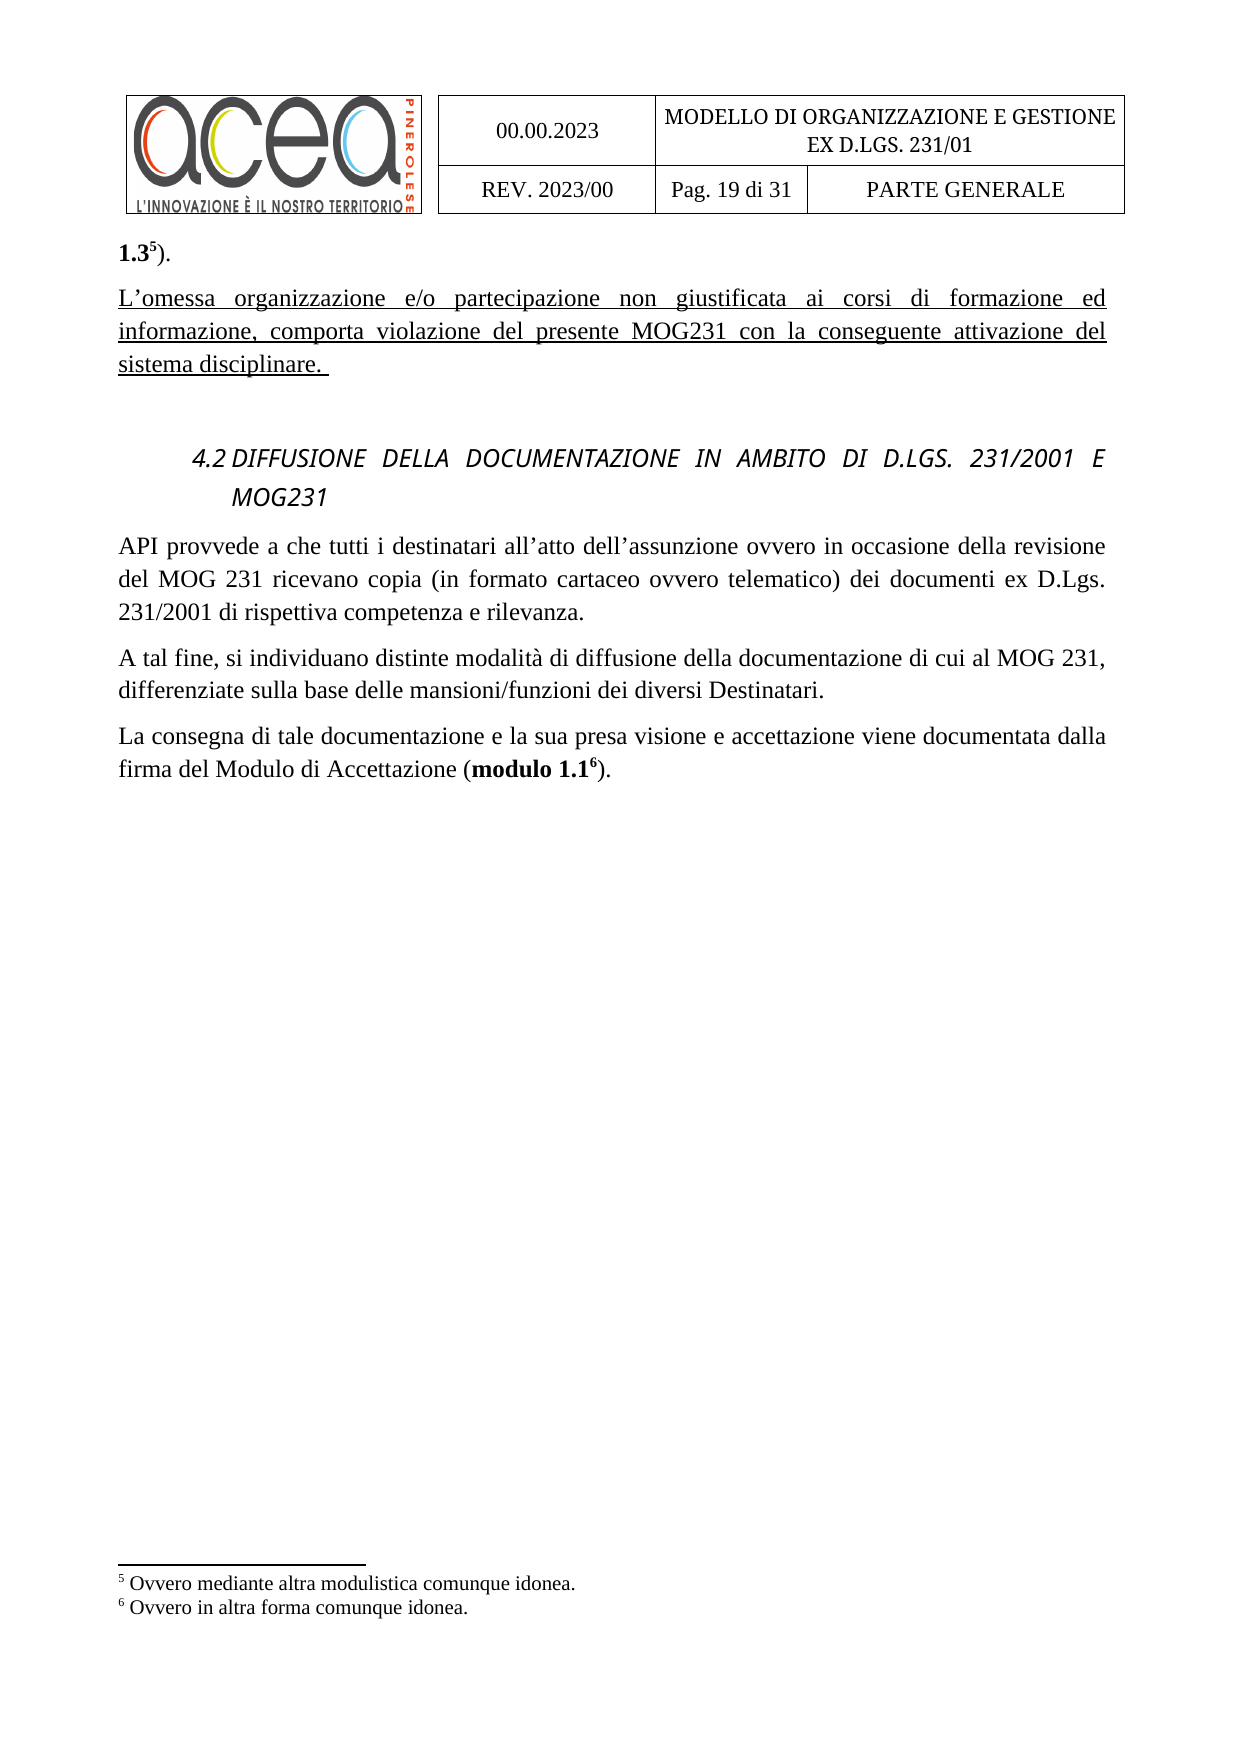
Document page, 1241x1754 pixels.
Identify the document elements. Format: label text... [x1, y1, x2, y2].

text L’omessa organizzazione e/o partecipazione non giustificata ai corsi di formazione ed informazione, comporta violazione del presente MOG231 con la conseguente attivazione del sistema disciplinare. [118, 309, 1107, 341]
picture [133, 96, 414, 213]
text L’omessa organizzazione e/o partecipazione non giustificata ai corsi di formazione ed informazione, comporta violazione del presente MOG231 con la conseguente attivazione del sistema disciplinare. [118, 283, 1107, 308]
text La consegna di tale documentazione e la sua presa visione e accettazione viene documentata dalla firma del Modulo di Accettazione (modulo 1.1). [118, 721, 1107, 783]
subtitle DIFFUSIONE DELLA DOCUMENTAZIONE IN AMBITO DI D.LGS. 231/2001 E MOG231 [192, 440, 1107, 513]
text L’omessa organizzazione e/o partecipazione non giustificata ai corsi di formazione ed informazione, comporta violazione del presente MOG231 con la conseguente attivazione del sistema disciplinare. [118, 343, 1107, 378]
text API provvede a che tutti i destinatari all’atto dell’assunzione ovvero in occasione della revisione del MOG 231 ricevano copia (in formato cartaceo ovvero telematico) dei documenti ex D.Lgs. 231/2001 di rispettiva competenza e rilevanza. [118, 531, 1107, 626]
text A tal fine, si individuano distinte modalità di diffusione della documentazione di cui al MOG 231, differenziate sulla base delle mansioni/funzioni dei diversi Destinatari. [118, 643, 1107, 704]
text Al termine di ogni lezione tutti i partecipanti sono tenuti a firmare un foglio presenze (modulo 1.3). [118, 238, 1107, 266]
